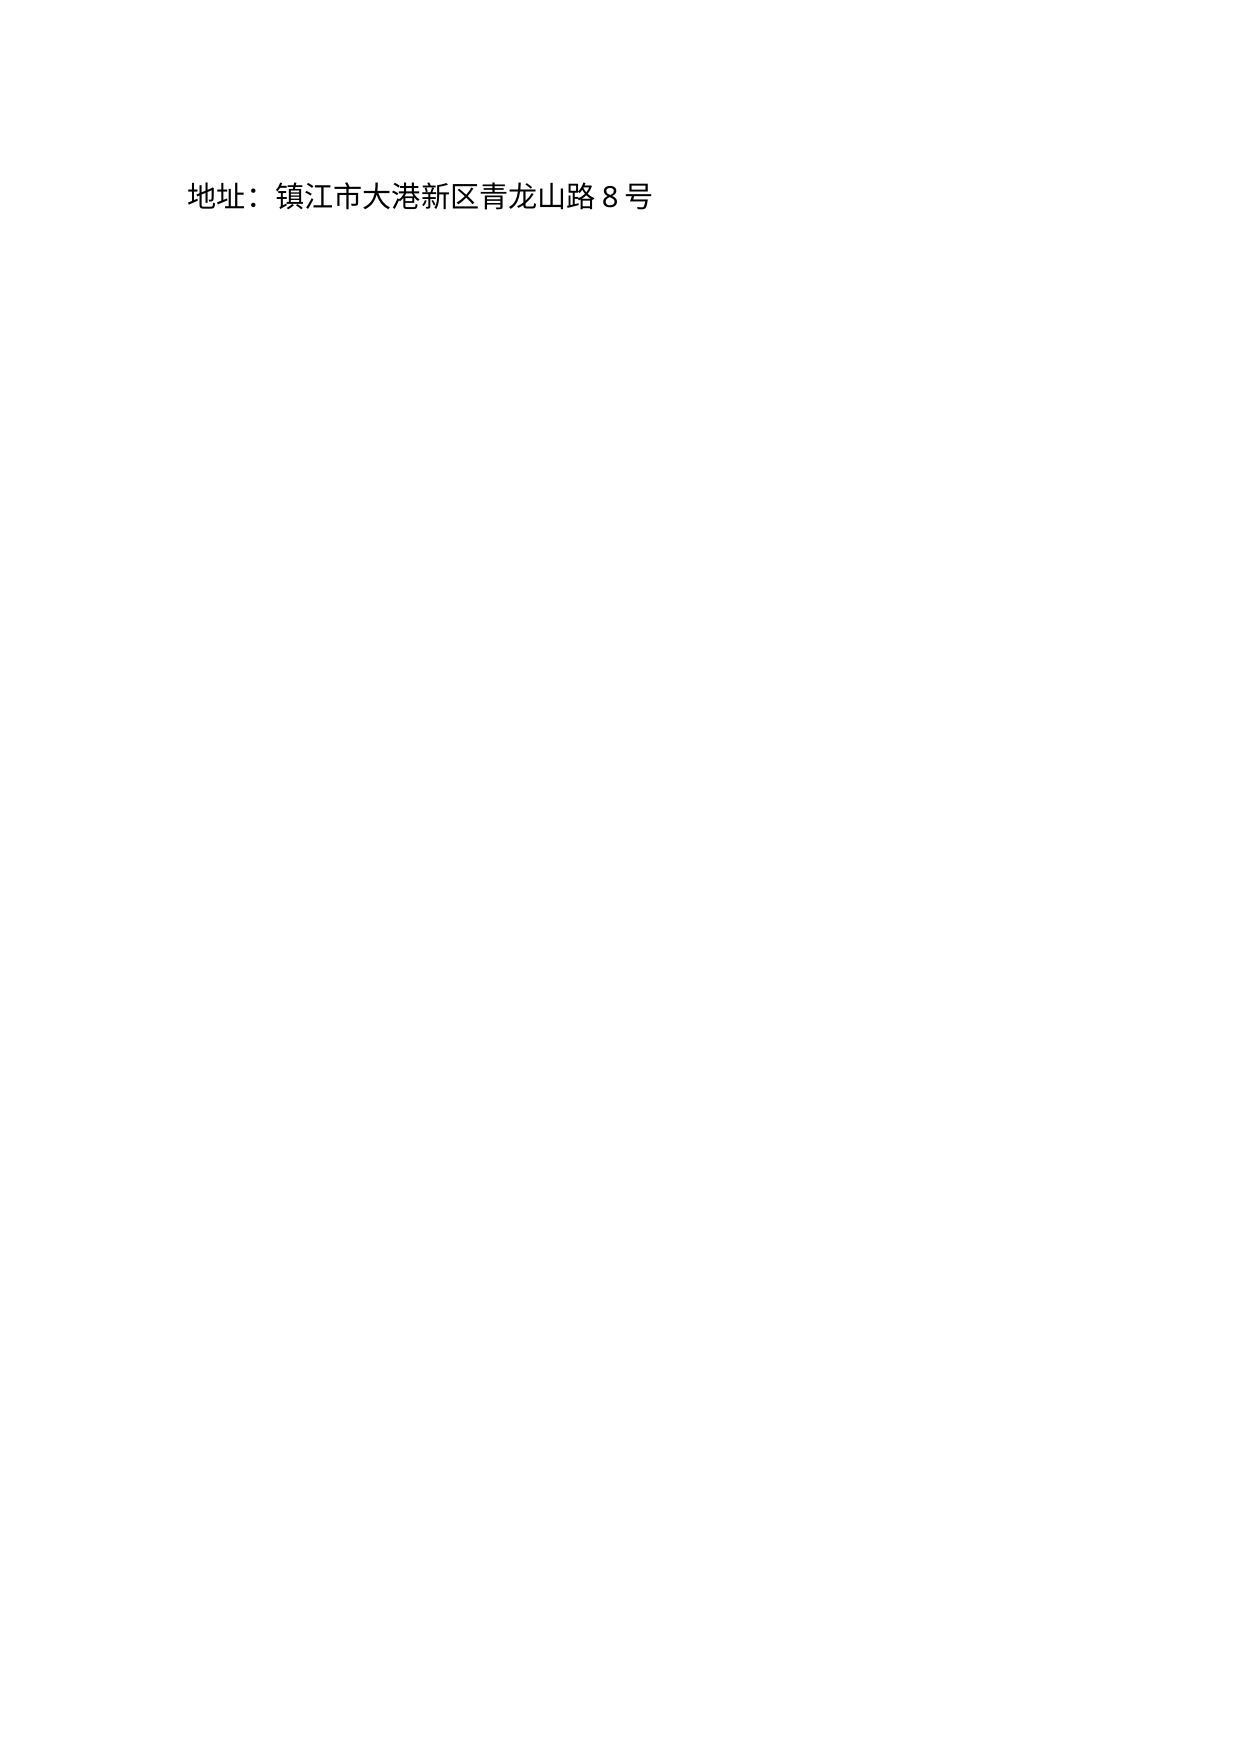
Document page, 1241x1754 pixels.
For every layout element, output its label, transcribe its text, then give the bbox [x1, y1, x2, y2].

text 地址：镇江市大港新区青龙山路8号 [187, 162, 1053, 227]
